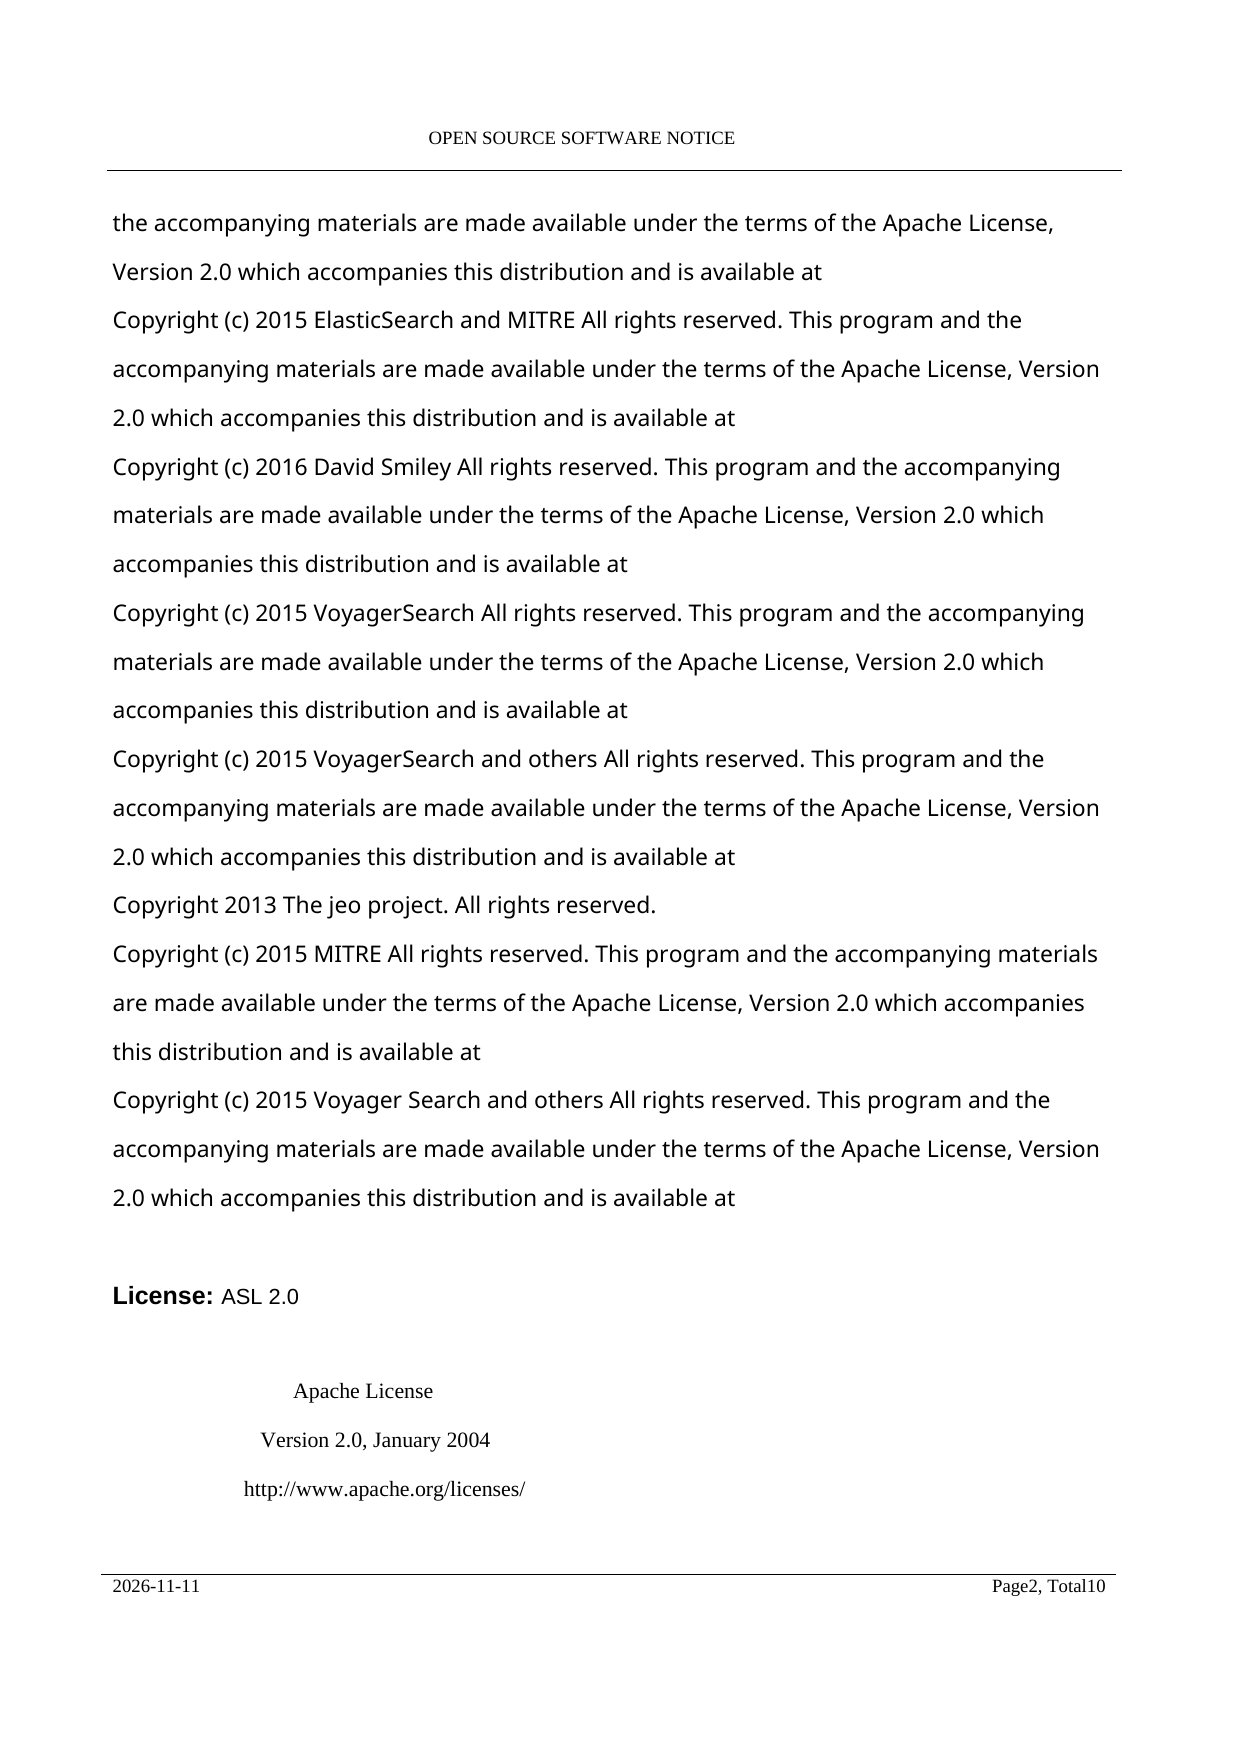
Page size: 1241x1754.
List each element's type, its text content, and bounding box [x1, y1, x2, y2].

text License: ASL 2.0 [112, 1279, 1128, 1311]
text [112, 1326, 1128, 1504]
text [112, 206, 1128, 1263]
